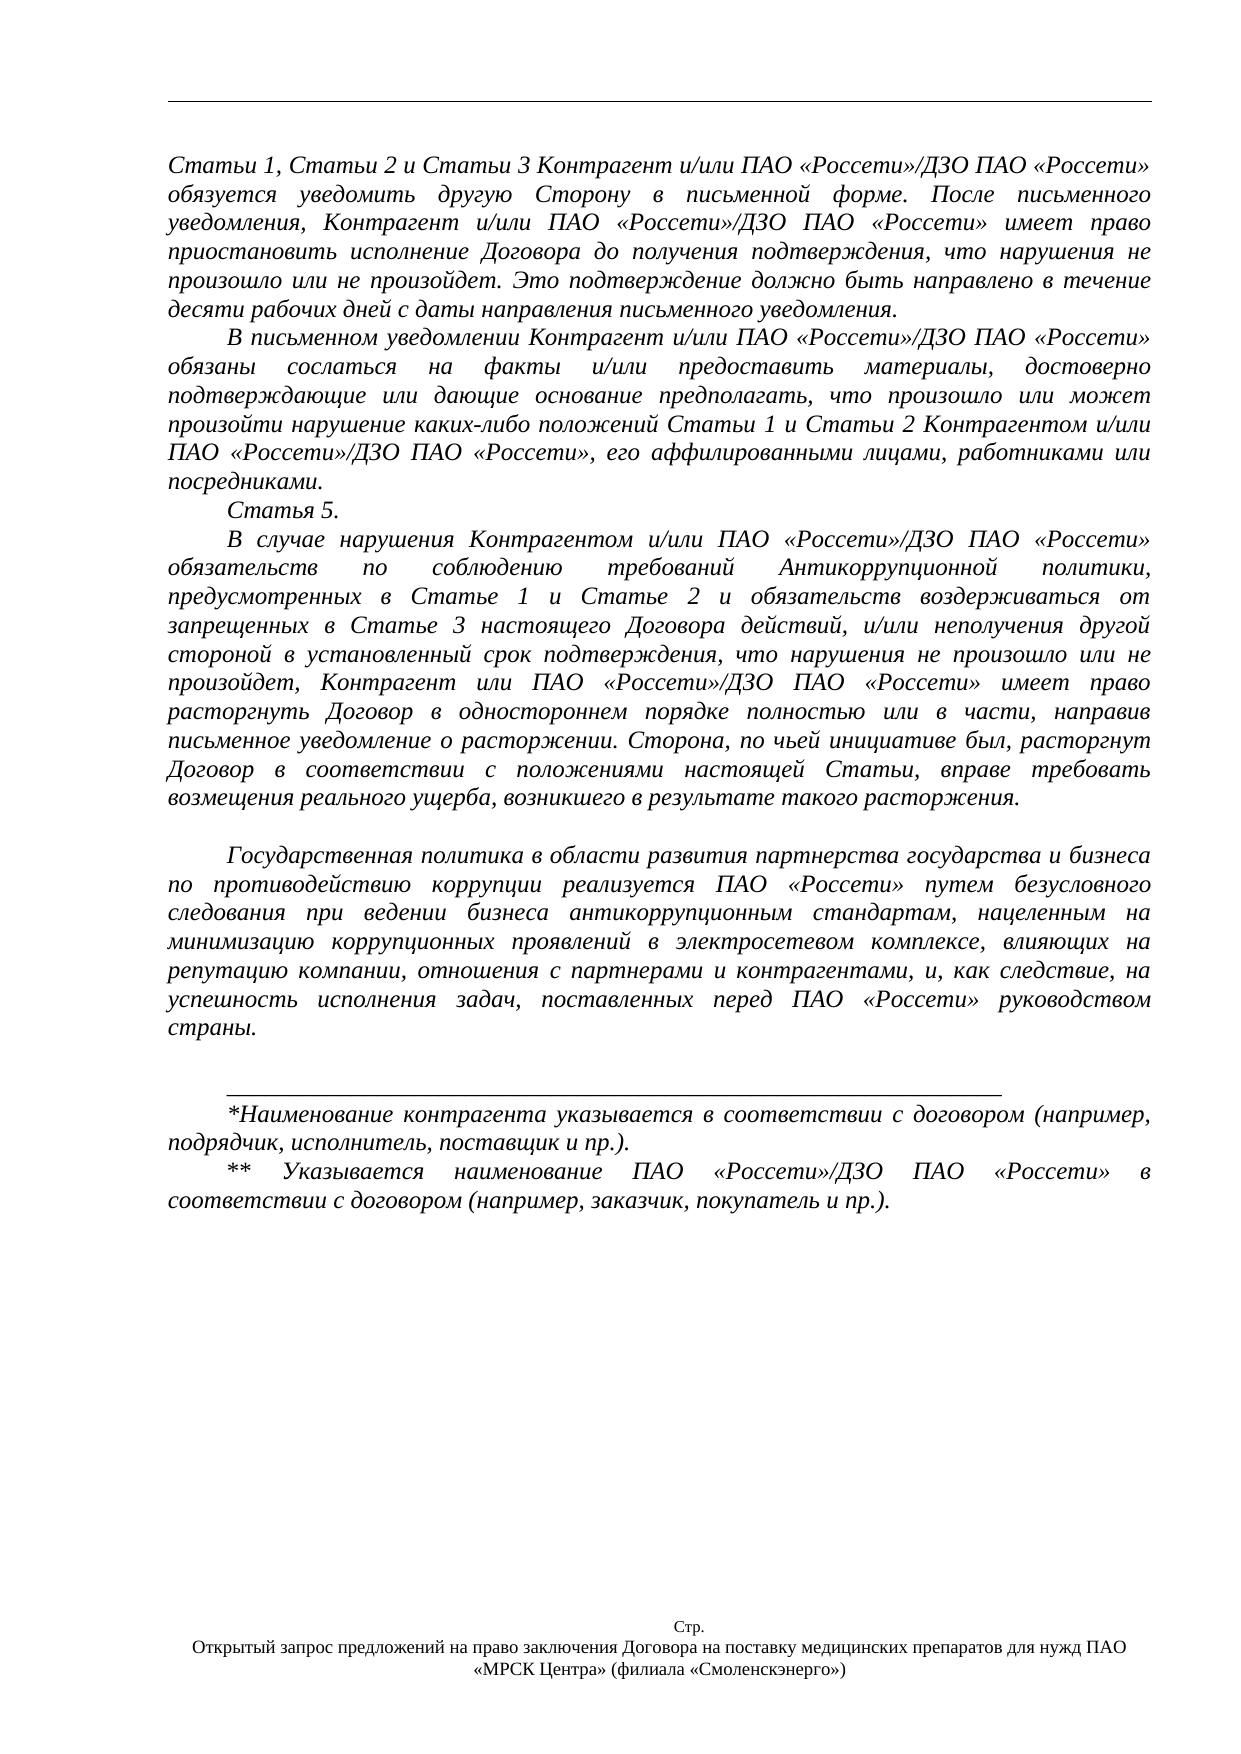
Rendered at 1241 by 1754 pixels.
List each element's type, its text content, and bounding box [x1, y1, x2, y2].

text Государственная политика в области развития партнерства государства и бизнеса по противодействию коррупции реализуется ПАО «Россети» путем безусловного следования при ведении бизнеса антикоррупционным стандартам, нацеленным на минимизацию коррупционных проявлений в электросетевом комплексе, влияющих на репутацию компании, отношения с партнерами и контрагентами, и, как следствие, на успешность исполнения задач, поставленных перед ПАО «Россети» руководством страны. [168, 840, 1152, 1041]
text Статья 5. [168, 495, 1152, 524]
text *Наименование контрагента указывается в соответствии с договором (например, подрядчик, исполнитель, поставщик и пр.). [168, 1099, 1152, 1156]
text В письменном уведомлении Контрагент и/или ПАО «Россети»/ДЗО ПАО «Россети» обязаны сослаться на факты и/или предоставить материалы, достоверно подтверждающие или дающие основание предполагать, что произошло или может произойти нарушение каких-либо положений Статьи 1 и Статьи 2 Контрагентом и/или ПАО «Россети»/ДЗО ПАО «Россети», его аффилированными лицами, работниками или посредниками. [168, 322, 1152, 495]
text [168, 150, 1152, 322]
text ______________________________________________________________ [168, 1070, 1152, 1099]
text В случае нарушения Контрагентом и/или ПАО «Россети»/ДЗО ПАО «Россети» обязательств по соблюдению требований Антикоррупционной политики, предусмотренных в Статье 1 и Статье 2 и обязательств воздерживаться от запрещенных в Статье 3 настоящего Договора действий, и/или неполучения другой стороной в установленный срок подтверждения, что нарушения не произошло или не произойдет, Контрагент или ПАО «Россети»/ДЗО ПАО «Россети» имеет право расторгнуть Договор в одностороннем порядке полностью или в части, направив письменное уведомление о расторжении. Сторона, по чьей инициативе был, расторгнут Договор в соответствии с положениями настоящей Статьи, вправе требовать возмещения реального ущерба, возникшего в результате такого расторжения. [168, 524, 1152, 811]
text ** Указывается наименование ПАО «Россети»/ДЗО ПАО «Россети» в соответствии с договором (например, заказчик, покупатель и пр.). [168, 1156, 1152, 1214]
